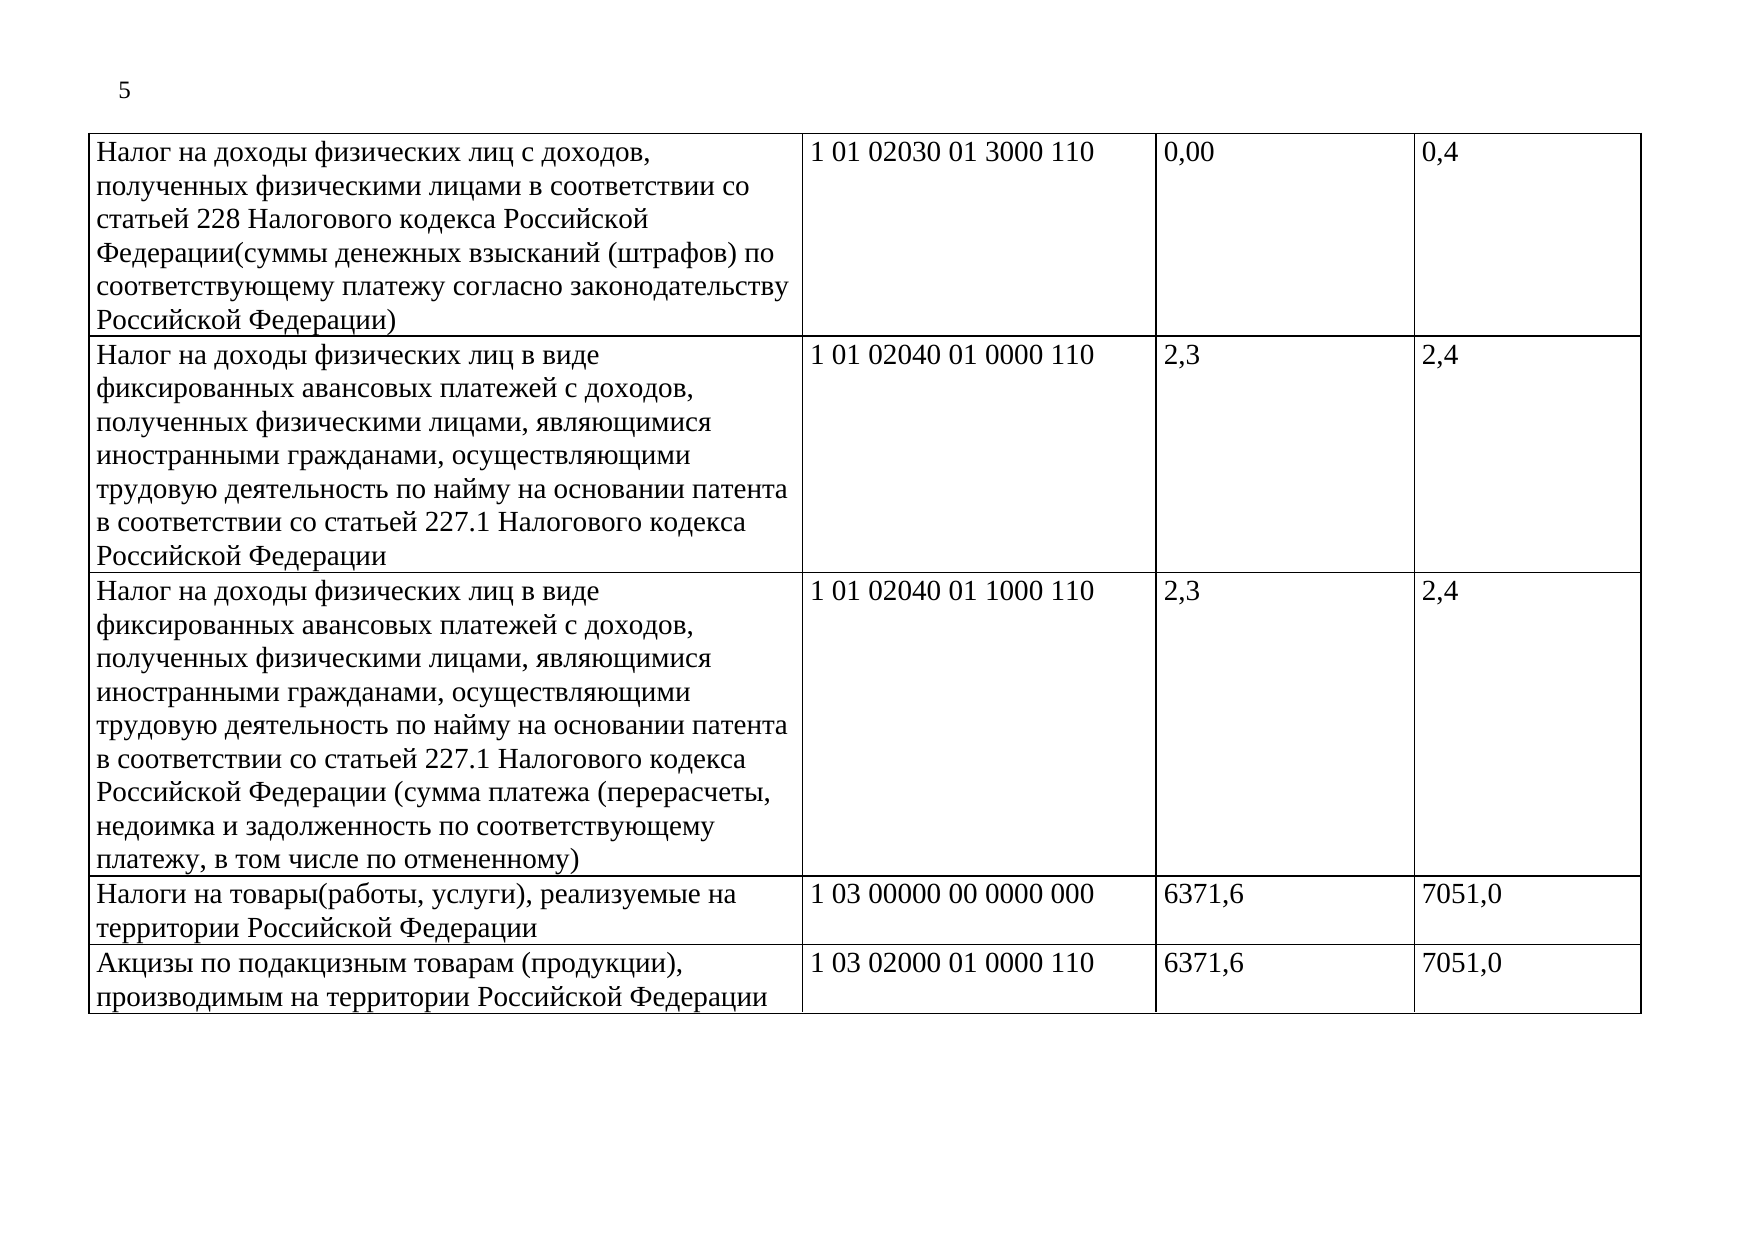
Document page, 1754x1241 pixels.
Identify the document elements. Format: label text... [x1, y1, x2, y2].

table_cell 2,4 [1415, 573, 1640, 875]
table_cell 6371,6 [1157, 945, 1414, 1012]
table_cell Налоги на товары(работы, услуги), реализуемые на территории Российской Федерации [90, 877, 802, 944]
table_cell Налог на доходы физических лиц в виде фиксированных авансовых платежей с доходов, полученных физическими лицами, являющимися иностранными гражданами, осуществляющими трудовую деятельность по найму на основании патента в соответствии со статьей 227.1 Налогового кодекса Российской Федерации (сумма платежа (перерасчеты, недоимка и задолженность по соответствующему платежу, в том числе по отмененному) [90, 573, 802, 875]
table_cell 1 01 02030 01 3000 110 [803, 134, 1155, 335]
table_cell 0,00 [1157, 134, 1414, 335]
table_cell Налог на доходы физических лиц с доходов, полученных физическими лицами в соответствии со статьей 228 Налогового кодекса Российской Федерации(суммы денежных взысканий (штрафов) по соответствующему платежу согласно законодательству Российской Федерации) [90, 134, 802, 335]
table_cell 6371,6 [1157, 877, 1414, 944]
table_cell Налог на доходы физических лиц в виде фиксированных авансовых платежей с доходов, полученных физическими лицами, являющимися иностранными гражданами, осуществляющими трудовую деятельность по найму на основании патента в соответствии со статьей 227.1 Налогового кодекса Российской Федерации [90, 337, 802, 572]
table_cell 2,3 [1157, 337, 1414, 572]
table_cell 1 01 02040 01 0000 110 [803, 337, 1155, 572]
table_cell Акцизы по подакцизным товарам (продукции), производимым на территории Российской Федерации [90, 945, 802, 1012]
table_cell 7051,0 [1415, 945, 1640, 1012]
table_cell 7051,0 [1415, 877, 1640, 944]
table_cell 2,3 [1157, 573, 1414, 875]
table_cell 1 03 02000 01 0000 110 [803, 945, 1155, 1012]
table_cell 1 01 02040 01 1000 110 [803, 573, 1155, 875]
table_cell 1 03 00000 00 0000 000 [803, 877, 1155, 944]
table_cell 2,4 [1415, 337, 1640, 572]
table_cell 0,4 [1415, 134, 1640, 335]
